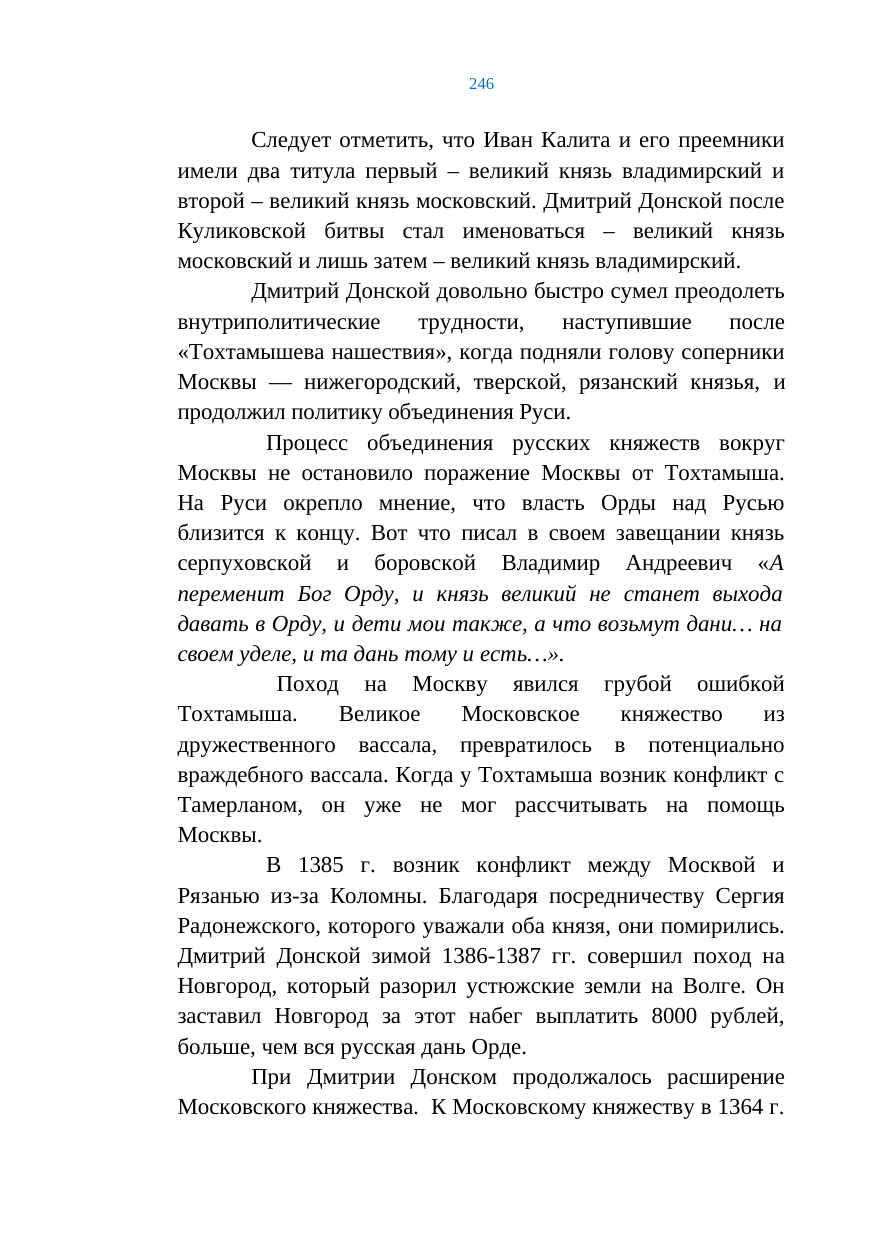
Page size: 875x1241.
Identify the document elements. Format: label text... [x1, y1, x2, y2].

text Поход на Москву явился грубой ошибкой Тохтамыша. Великое Московское княжество из дружественного вассала, превратилось в потенциально враждебного вассала. Когда у Тохтамыша возник конфликт с Тамерланом, он уже не мог рассчитывать на помощь Москвы. [177, 670, 786, 848]
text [177, 1063, 786, 1093]
text В 1385 г. возник конфликт между Москвой и Рязанью из-за Коломны. Благодаря посредничеству Сергия Радонежского, которого уважали оба князя, они помирились. Дмитрий Донской зимой 1386-1387 гг. совершил поход на Новгород, который разорил устюжские земли на Волге. Он заставил Новгород за этот набег выплатить 8000 рублей, больше, чем вся русская дань Орде. [177, 852, 786, 1059]
text Следует отметить, что Иван Калита и его преемники имели два титула первый – великий князь владимирский и второй – великий князь московский. Дмитрий Донской после Куликовской битвы стал именоваться – великий князь московский и лишь затем – великий князь владимирский. [177, 127, 786, 274]
text Дмитрий Донской довольно быстро сумел преодолеть внутриполитические трудности, наступившие после «Тохтамышева нашествия», когда подняли голову соперники Москвы — нижегородский, тверской, рязанский князья, и продолжил политику объединения Руси. [177, 278, 786, 425]
text Процесс объединения русских княжеств вокруг Москвы не остановило поражение Москвы от Тохтамыша. На Руси окрепло мнение, что власть Орды над Русью близится к концу. Вот что писал в своем завещании князь серпуховской и боровской Владимир Андреевич «А переменит Бог Орду, и князь великий не станет выхода давать в Орду, и дети мои также, а что возьмут дани… на своем уделе, и та дань тому и есть…». [177, 429, 786, 666]
